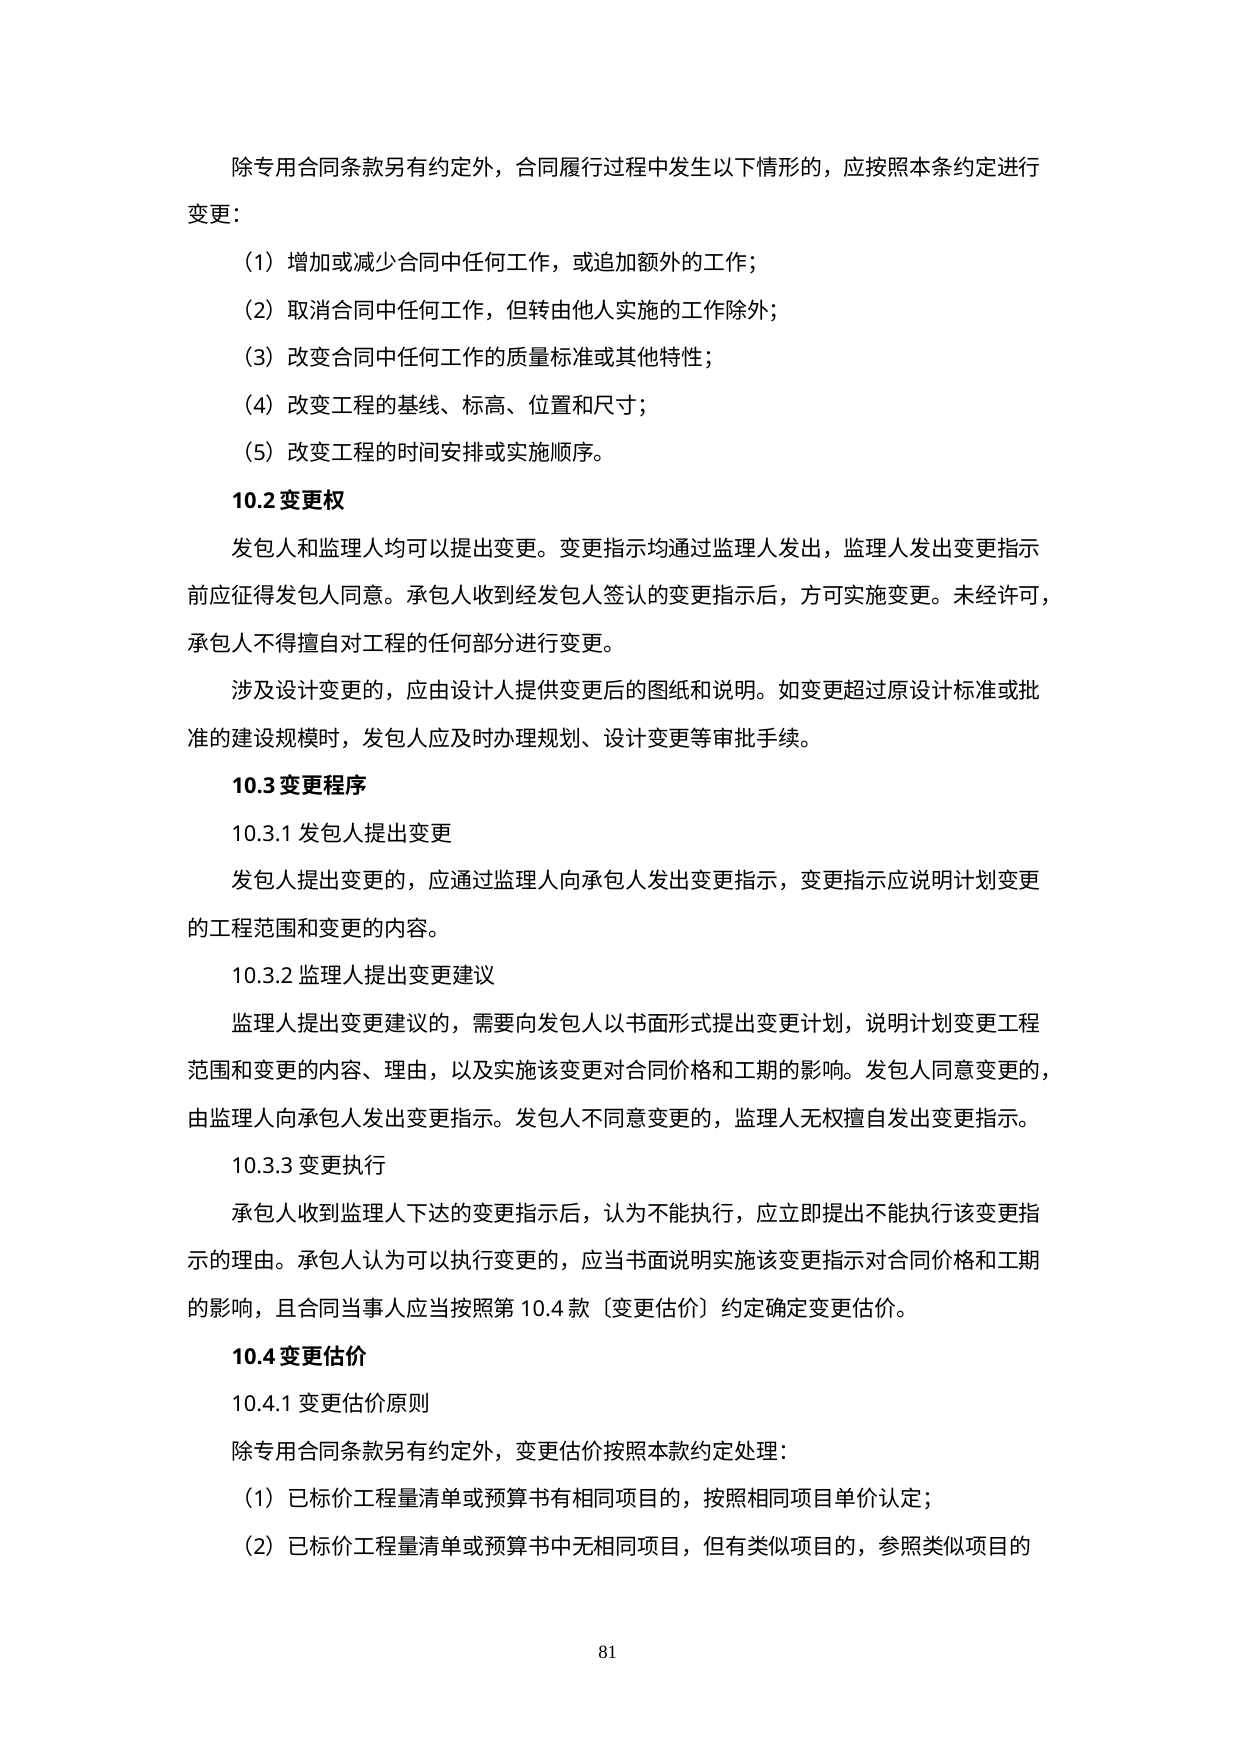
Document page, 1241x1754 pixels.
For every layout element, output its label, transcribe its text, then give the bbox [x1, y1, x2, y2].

text 涉及设计变更的，应由设计人提供变更后的图纸和说明。如变更超过原设计标准或批准的建设规模时，发包人应及时办理规划、设计变更等审批手续。 [187, 673, 1053, 752]
text 承包人收到监理人下达的变更指示后，认为不能执行，应立即提出不能执行该变更指示的理由。承包人认为可以执行变更的，应当书面说明实施该变更指示对合同价格和工期的影响，且合同当事人应当按照第10.4款〔变更估价〕约定确定变更估价。 [187, 1196, 1053, 1323]
text （5）改变工程的时间安排或实施顺序。 [187, 435, 1053, 467]
subtitle 10.3变更程序 [187, 768, 1053, 800]
text 除专用合同条款另有约定外，合同履行过程中发生以下情形的，应按照本条约定进行变更： [187, 150, 1053, 229]
text （1）增加或减少合同中任何工作，或追加额外的工作； [187, 245, 1053, 277]
text （4）改变工程的基线、标高、位置和尺寸； [187, 388, 1053, 419]
text 发包人和监理人均可以提出变更。变更指示均通过监理人发出，监理人发出变更指示前应征得发包人同意。承包人收到经发包人签认的变更指示后，方可实施变更。未经许可，承包人不得擅自对工程的任何部分进行变更。 [187, 531, 1053, 657]
text 监理人提出变更建议的，需要向发包人以书面形式提出变更计划，说明计划变更工程范围和变更的内容、理由，以及实施该变更对合同价格和工期的影响。发包人同意变更的，由监理人向承包人发出变更指示。发包人不同意变更的，监理人无权擅自发出变更指示。 [187, 1006, 1053, 1133]
subtitle 10.2变更权 [187, 483, 1053, 515]
text 10.4.1 变更估价原则 [187, 1386, 1053, 1418]
text 10.3.3 变更执行 [187, 1148, 1053, 1180]
text （3）改变合同中任何工作的质量标准或其他特性； [187, 340, 1053, 372]
text 除专用合同条款另有约定外，变更估价按照本款约定处理： [187, 1434, 1053, 1466]
text 10.3.1 发包人提出变更 [187, 816, 1053, 847]
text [187, 1529, 1053, 1561]
text （2）取消合同中任何工作，但转由他人实施的工作除外； [187, 293, 1053, 324]
text （1）已标价工程量清单或预算书有相同项目的，按照相同项目单价认定； [187, 1481, 1053, 1513]
text 10.3.2 监理人提出变更建议 [187, 958, 1053, 990]
subtitle 10.4变更估价 [187, 1339, 1053, 1370]
text 发包人提出变更的，应通过监理人向承包人发出变更指示，变更指示应说明计划变更的工程范围和变更的内容。 [187, 863, 1053, 942]
